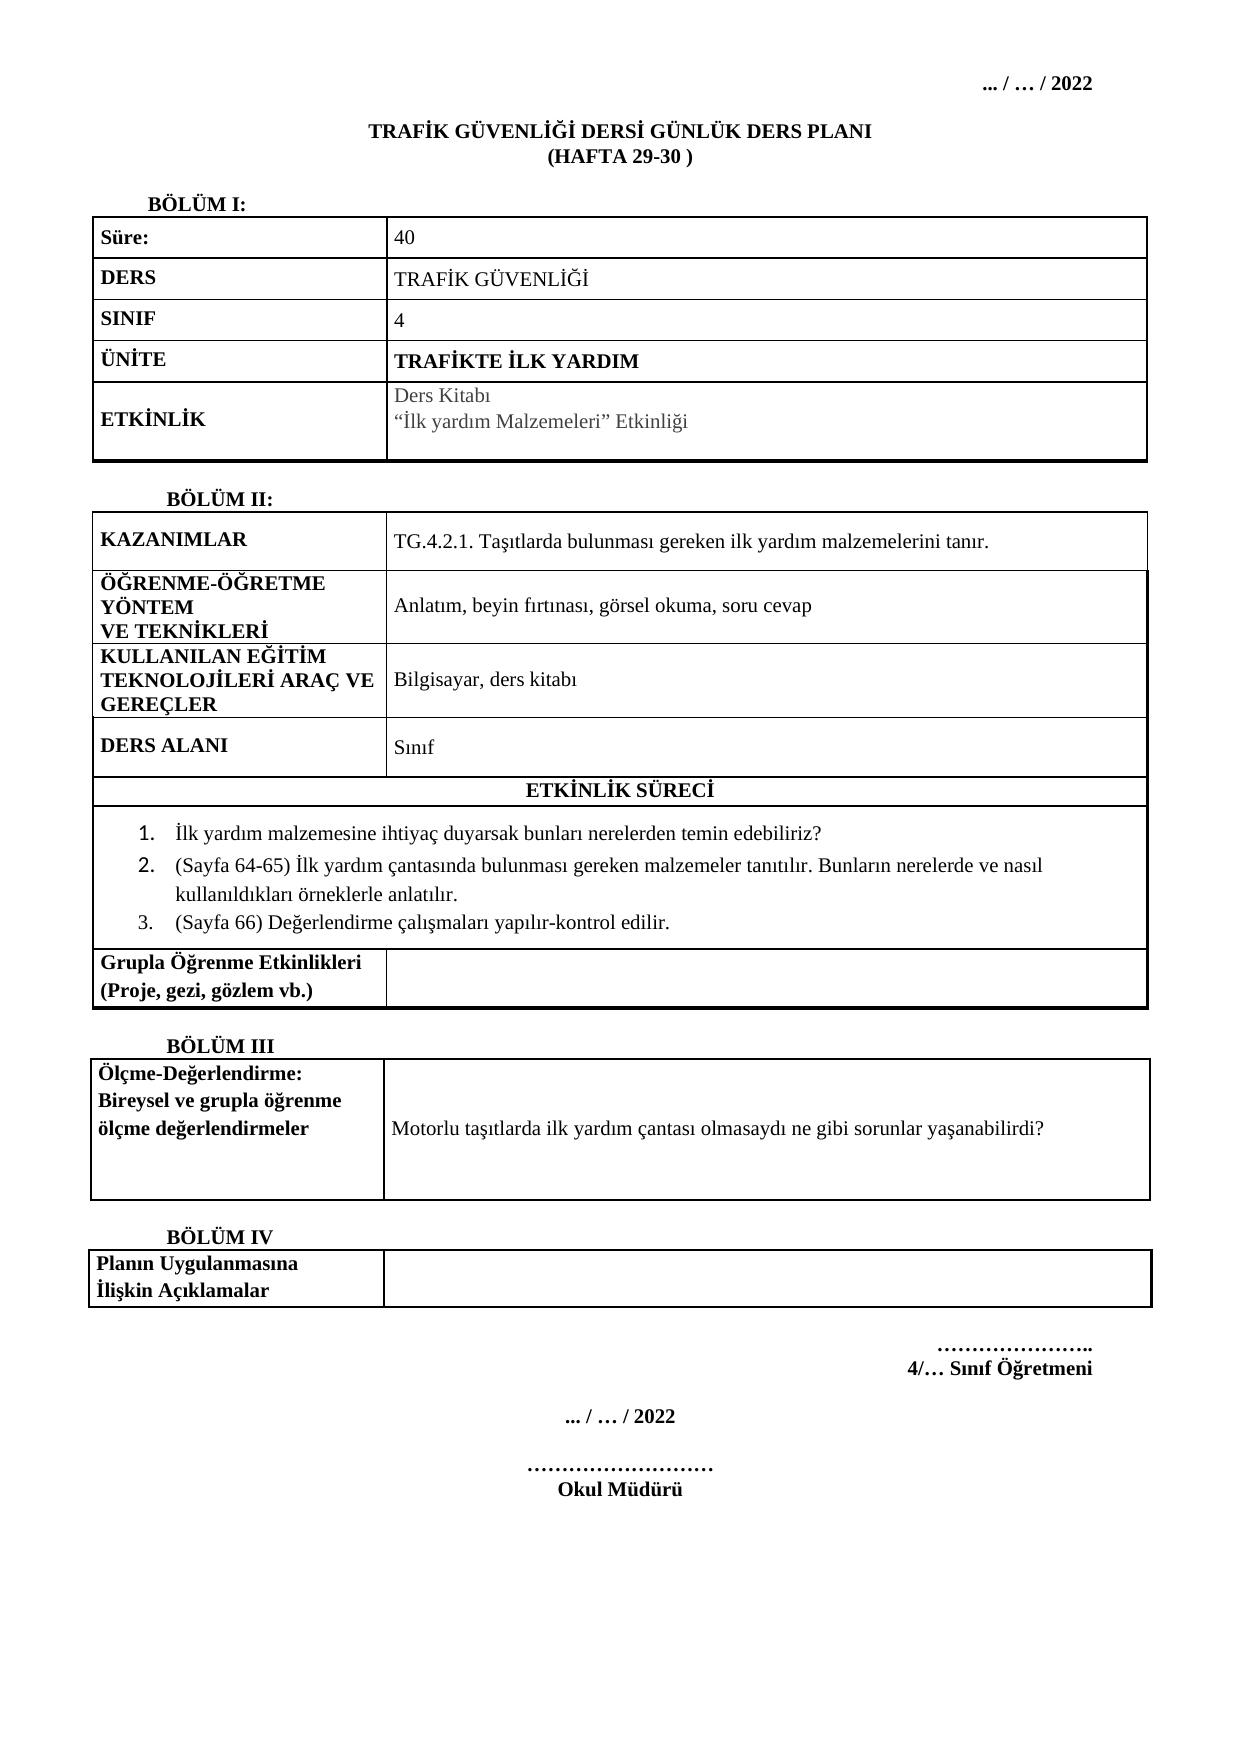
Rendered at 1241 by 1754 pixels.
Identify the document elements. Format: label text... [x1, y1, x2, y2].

table_cell ÜNİTE [94, 341, 386, 381]
text ……………………… [148, 1452, 1092, 1476]
table_cell Ders Kitabı “İlk yardım Malzemeleri” Etkinliği [388, 383, 1146, 459]
table_cell 4 [388, 300, 1146, 340]
table_cell Sınıf [387, 718, 1146, 776]
table_cell DERS [94, 259, 386, 298]
table_cell Grupla Öğrenme Etkinlikleri (Proje, gezi, gözlem vb.) [94, 950, 386, 1006]
table_header Ölçme-Değerlendirme: Bireysel ve grupla öğrenme ölçme değerlendirmeler [92, 1060, 383, 1198]
table_header Süre: [94, 218, 386, 257]
text ... / … / 2022 [148, 71, 1092, 95]
table_cell TRAFİKTE İLK YARDIM [388, 341, 1146, 381]
table_header KAZANIMLAR [93, 513, 386, 570]
text (HAFTA 29-30 ) [148, 143, 1092, 168]
text BÖLÜM I: [148, 192, 1092, 216]
text TRAFİK GÜVENLİĞİ DERSİ GÜNLÜK DERS PLANI [148, 119, 1092, 143]
table_cell [387, 950, 1146, 1006]
table_cell DERS ALANI [94, 718, 386, 776]
table_cell ETKİNLİK [94, 383, 386, 459]
table_header Motorlu taşıtlarda ilk yardım çantası olmasaydı ne gibi sorunlar yaşanabilirdi? [385, 1060, 1149, 1198]
table_header 40 [388, 218, 1146, 257]
table_cell SINIF [94, 300, 386, 340]
table_cell ÖĞRENME-ÖĞRETME YÖNTEM VE TEKNİKLERİ [93, 571, 386, 643]
table_cell KULLANILAN EĞİTİM TEKNOLOJİLERİ ARAÇ VE GEREÇLER [93, 644, 386, 716]
text Okul Müdürü [148, 1476, 1092, 1501]
subtitle BÖLÜM III [148, 1034, 1092, 1058]
text ………………….. [148, 1332, 1092, 1356]
table_header [385, 1251, 1150, 1306]
text BÖLÜM II: [148, 487, 1092, 511]
text ... / … / 2022 [148, 1404, 1092, 1428]
table_header Planın Uygulanmasına İlişkin Açıklamalar [90, 1251, 383, 1306]
table_cell Bilgisayar, ders kitabı [387, 644, 1146, 716]
table_cell TRAFİK GÜVENLİĞİ [388, 259, 1146, 298]
table_cell ETKİNLİK SÜRECİ [94, 778, 1146, 805]
subtitle BÖLÜM IV [148, 1224, 1092, 1249]
table_header TG.4.2.1. Taşıtlarda bulunması gereken ilk yardım malzemelerini tanır. [387, 513, 1147, 570]
table_cell İlk yardım malzemesine ihtiyaç duyarsak bunları nerelerden temin edebiliriz? (Sayfa 64-65) İlk yardım çantasında bulunması gereken malzemeler tanıtılır. Bunların nerelerde ve nasıl kullanıldıkları örneklerle anlatılır. (Sayfa 66) Değerlendirme çalışmaları yapılır-kontrol edilir. [94, 807, 1146, 948]
text 4/… Sınıf Öğretmeni [148, 1356, 1092, 1380]
table_cell Anlatım, beyin fırtınası, görsel okuma, soru cevap [387, 571, 1146, 643]
